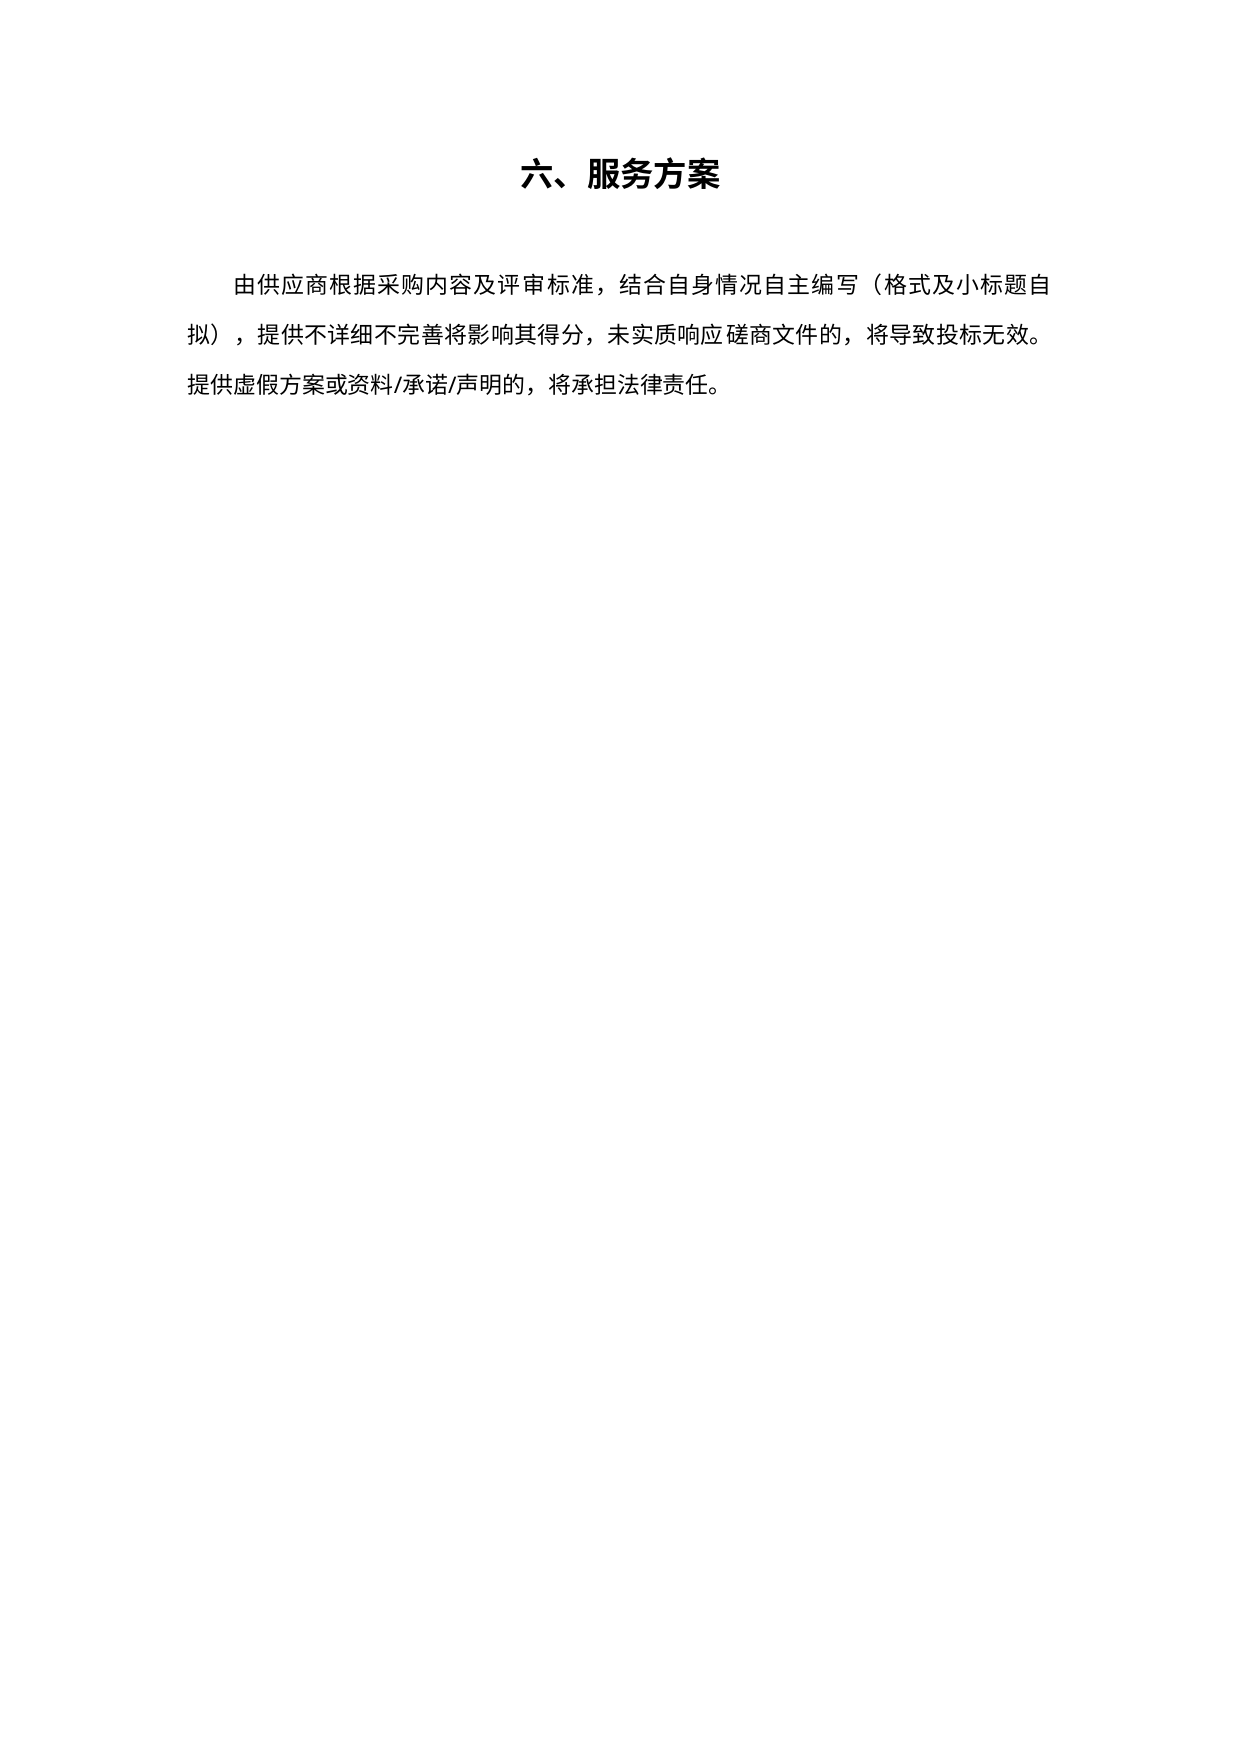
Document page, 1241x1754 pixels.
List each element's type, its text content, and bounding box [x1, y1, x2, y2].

text 六、服务方案 [187, 148, 1053, 196]
text 由供应商根据采购内容及评审标准，结合自身情况自主编写（格式及小标题自拟），提供不详细不完善将影响其得分，未实质响应磋商文件的，将导致投标无效。提供虚假方案或资料/承诺/声明的，将承担法律责任。 [187, 267, 1053, 400]
